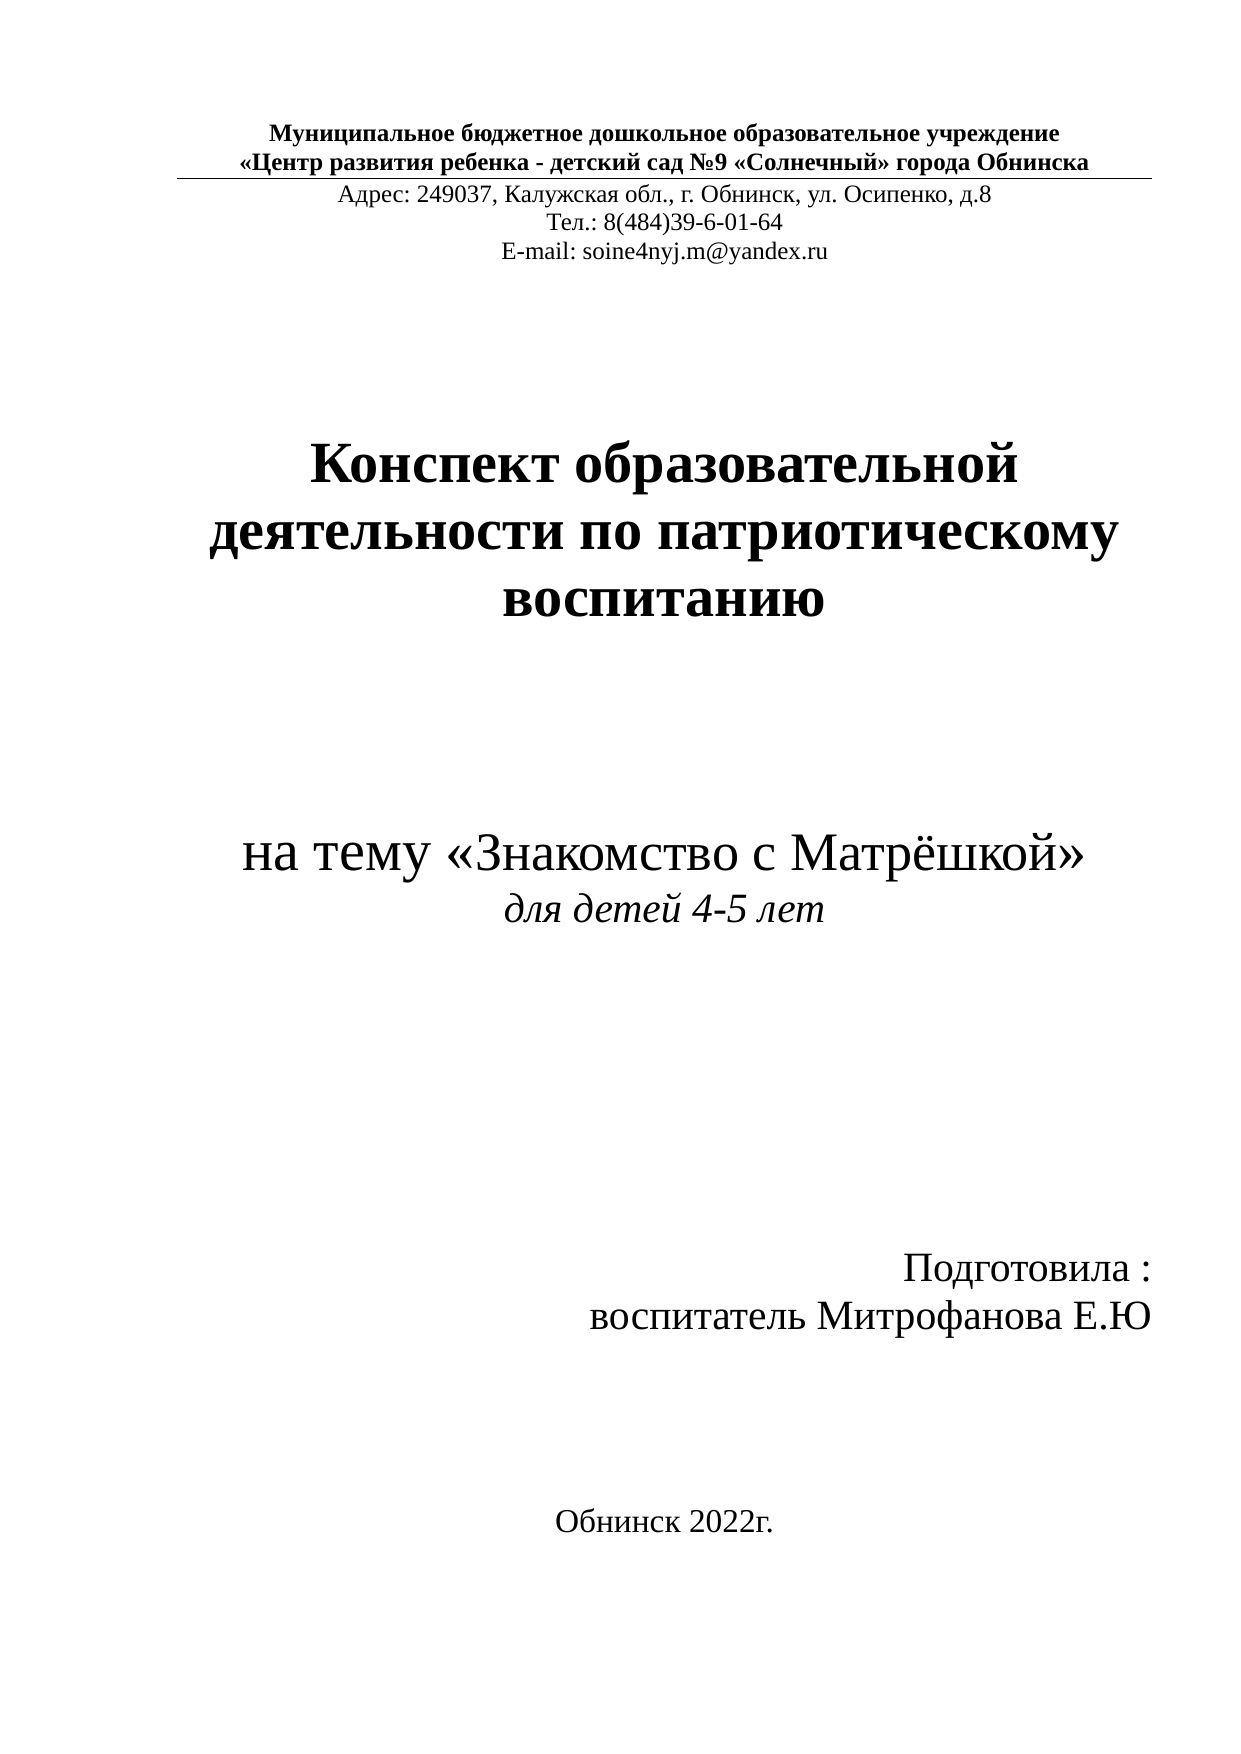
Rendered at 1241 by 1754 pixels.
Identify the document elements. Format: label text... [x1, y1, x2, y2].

text E-mail: soine4nyj.m@yandex.ru [177, 236, 1152, 265]
text Тел.: 8(484)39-6-01-64 [177, 207, 1152, 236]
text Конспект образовательной деятельности по патриотическому воспитанию [177, 428, 1152, 629]
text Муниципальное бюджетное дошкольное образовательное учреждение [177, 118, 1152, 147]
text Подготовила : [177, 1242, 1152, 1290]
text на тему «Знакомство с Матрёшкой» [177, 816, 1152, 883]
text для детей 4-5 лет [177, 883, 1152, 931]
text Адрес: 249037, Калужская обл., г. Обнинск, ул. Осипенко, д.8 [177, 179, 1152, 207]
text воспитатель Митрофанова Е.Ю [177, 1290, 1152, 1338]
text Обнинск 2022г. [177, 1501, 1152, 1539]
text «Центр развития ребенка - детский сад №9 «Солнечный» города Обнинска [177, 147, 1152, 178]
